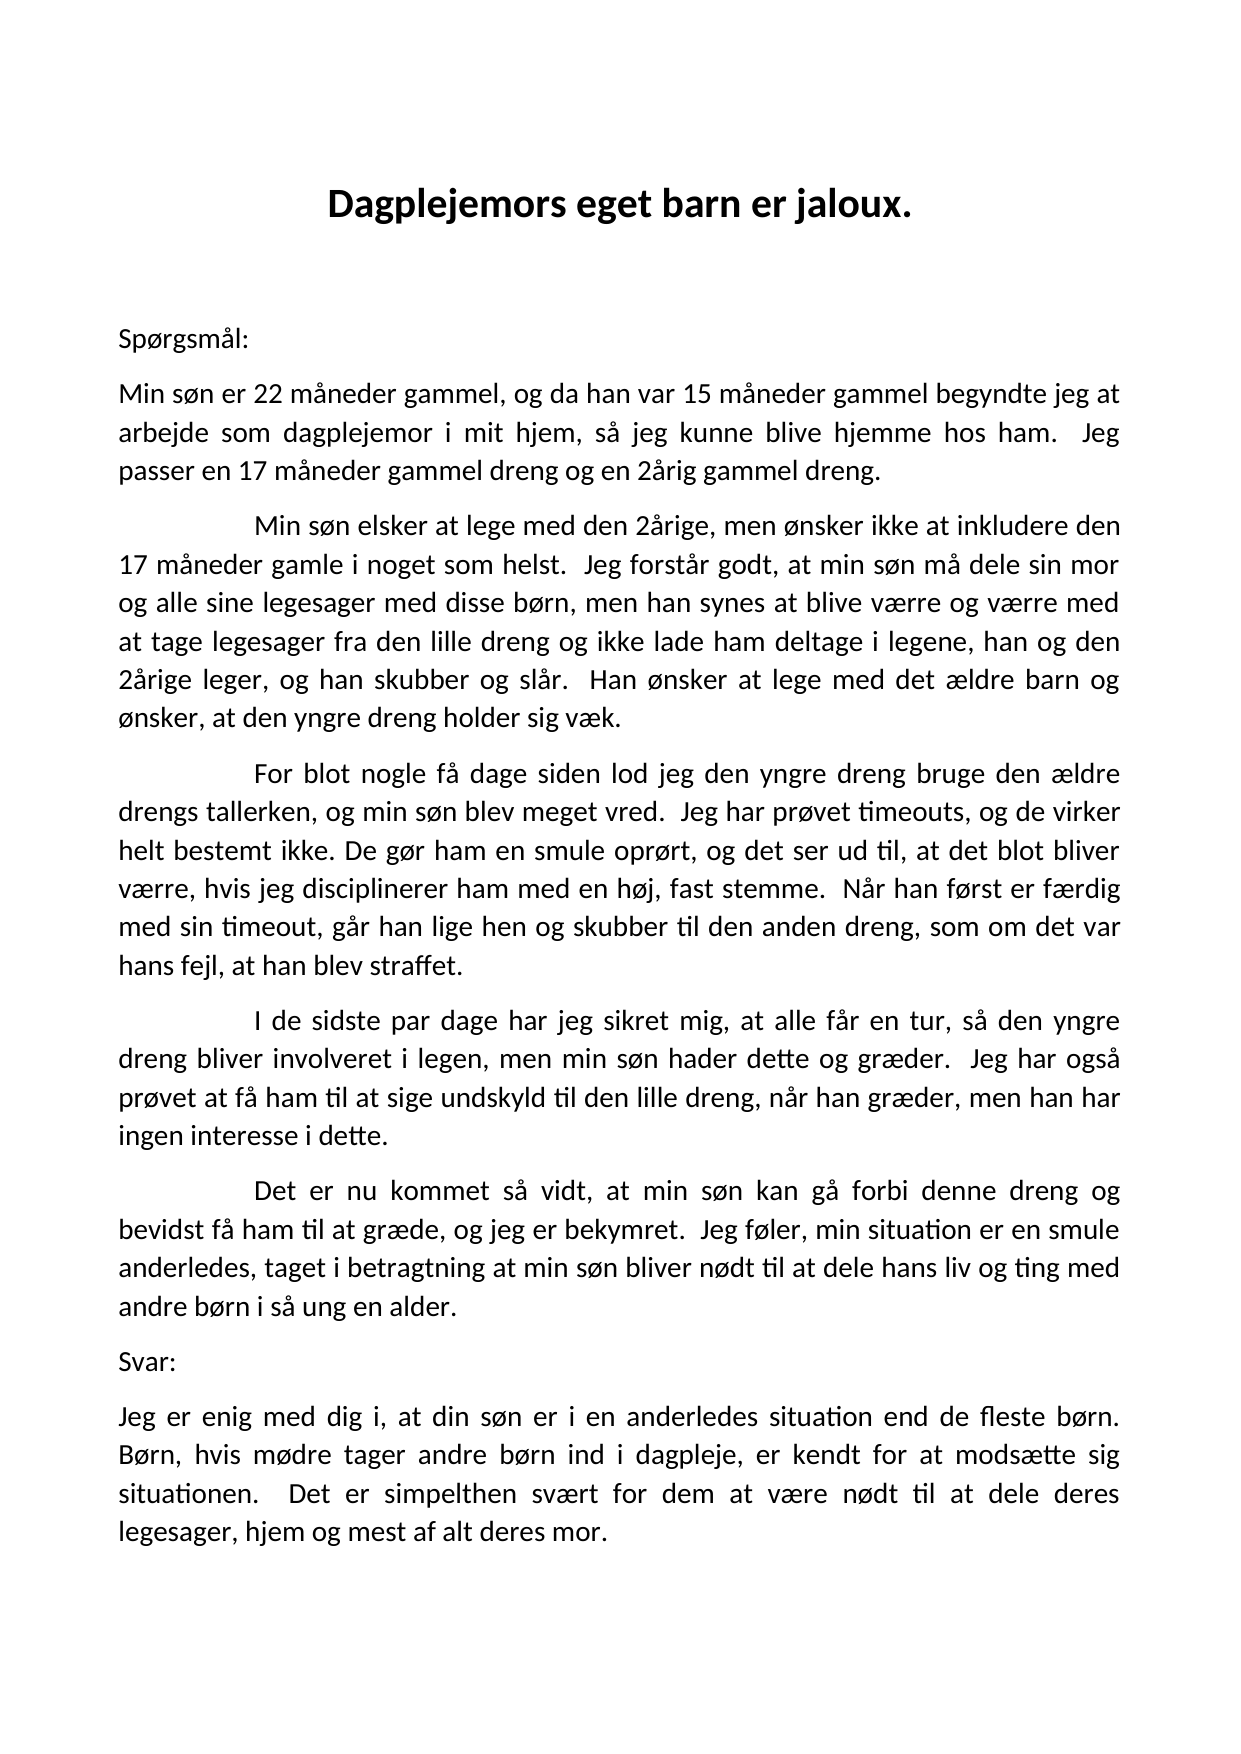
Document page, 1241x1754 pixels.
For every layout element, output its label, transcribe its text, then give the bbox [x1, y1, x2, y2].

text Min søn elsker at lege med den 2årige, men ønsker ikke at inkludere den 17 måneder gamle i noget som helst. Jeg forstår godt, at min søn må dele sin mor og alle sine legesager med disse børn, men han synes at blive værre og værre med at tage legesager fra den lille dreng og ikke lade ham deltage i legene, han og den 2årige leger, og han skubber og slår. Han ønsker at lege med det ældre barn og ønsker, at den yngre dreng holder sig væk. [118, 507, 1122, 735]
text Spørgsmål: [118, 320, 1122, 356]
text Min søn er 22 måneder gammel, og da han var 15 måneder gammel begyndte jeg at arbejde som dagplejemor i mit hjem, så jeg kunne blive hjemme hos ham. Jeg passer en 17 måneder gammel dreng og en 2årig gammel dreng. [118, 375, 1122, 488]
text I de sidste par dage har jeg sikret mig, at alle får en tur, så den yngre dreng bliver involveret i legen, men min søn hader dette og græder. Jeg har også prøvet at få ham til at sige undskyld til den lille dreng, når han græder, men han har ingen interesse i dette. [118, 1002, 1122, 1153]
text Svar: [118, 1343, 1122, 1378]
text Det er nu kommet så vidt, at min søn kan gå forbi denne dreng og bevidst få ham til at græde, og jeg er bekymret. Jeg føler, min situation er en smule anderledes, taget i betragtning at min søn bliver nødt til at dele hans liv og ting med andre børn i så ung en alder. [118, 1172, 1122, 1323]
text Jeg er enig med dig i, at din søn er i en anderledes situation end de fleste børn. Børn, hvis mødre tager andre børn ind i dagpleje, er kendt for at modsætte sig situationen. Det er simpelthen svært for dem at være nødt til at dele deres legesager, hjem og mest af alt deres mor. [118, 1398, 1122, 1549]
text Dagplejemors eget barn er jaloux. [118, 177, 1122, 228]
text For blot nogle få dage siden lod jeg den yngre dreng bruge den ældre drengs tallerken, og min søn blev meget vred. Jeg har prøvet timeouts, og de virker helt bestemt ikke. De gør ham en smule oprørt, og det ser ud til, at det blot bliver værre, hvis jeg disciplinerer ham med en høj, fast stemme. Når han først er færdig med sin timeout, går han lige hen og skubber til den anden dreng, som om det var hans fejl, at han blev straffet. [118, 755, 1122, 982]
